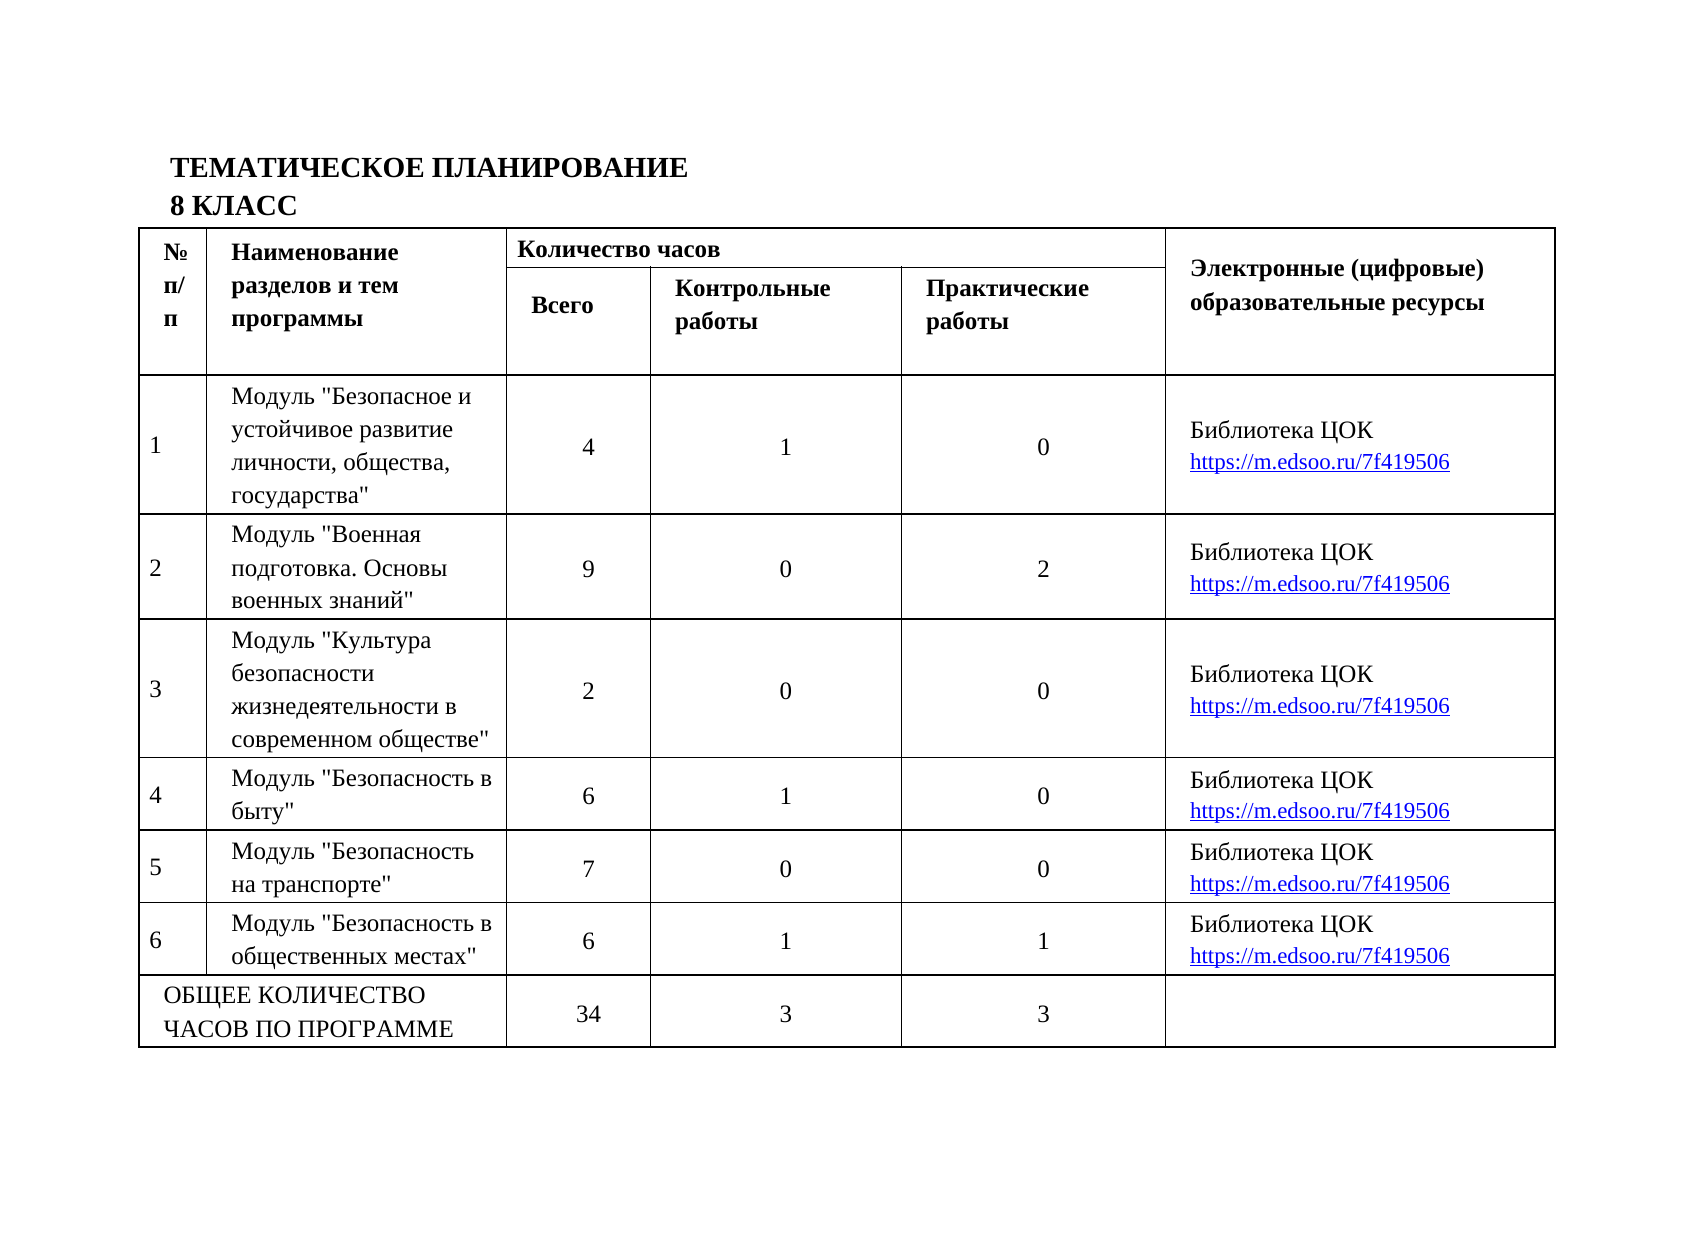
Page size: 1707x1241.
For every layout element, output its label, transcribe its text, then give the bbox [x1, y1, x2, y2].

table_cell 0 [651, 620, 901, 757]
table_cell 3 [902, 976, 1165, 1046]
table_cell 7 [507, 831, 650, 901]
table_cell 5 [140, 831, 206, 901]
table_cell Модуль "Безопасность в быту" [207, 758, 506, 829]
table_cell 2 [140, 515, 206, 618]
table_cell 1 [651, 758, 901, 829]
table_header Наименование разделов и тем программы [207, 229, 506, 374]
table_cell 6 [140, 903, 206, 974]
table_cell 9 [507, 515, 650, 618]
table_cell 0 [651, 831, 901, 901]
table_cell Модуль "Безопасность в общественных местах" [207, 903, 506, 974]
table_cell 0 [651, 515, 901, 618]
text ТЕМАТИЧЕСКОЕ ПЛАНИРОВАНИЕ [162, 150, 1557, 183]
table_cell 3 [651, 976, 901, 1046]
table_cell Библиотека ЦОК https://m.edsoo.ru/7f419506 [1166, 903, 1554, 974]
table_cell 6 [507, 758, 650, 829]
text 8 КЛАСС [162, 188, 1557, 222]
table_cell 34 [507, 976, 650, 1046]
table_cell Контрольные работы [651, 268, 901, 374]
table_cell Модуль "Безопасность на транспорте" [207, 831, 506, 901]
table_cell 1 [651, 903, 901, 974]
table_cell 4 [140, 758, 206, 829]
table_cell Модуль "Военная подготовка. Основы военных знаний" [207, 515, 506, 618]
table_header Количество часов [507, 229, 1165, 266]
table_cell 2 [507, 620, 650, 757]
table_cell 6 [507, 903, 650, 974]
table_cell Библиотека ЦОК https://m.edsoo.ru/7f419506 [1166, 758, 1554, 829]
table_cell Библиотека ЦОК https://m.edsoo.ru/7f419506 [1166, 515, 1554, 618]
table_cell 0 [902, 376, 1165, 513]
table_cell Всего [507, 268, 650, 374]
table_cell Модуль "Безопасное и устойчивое развитие личности, общества, государства" [207, 376, 506, 513]
table_cell Библиотека ЦОК https://m.edsoo.ru/7f419506 [1166, 831, 1554, 901]
table_cell 1 [651, 376, 901, 513]
table_header Электронные (цифровые) образовательные ресурсы [1166, 229, 1554, 374]
table_cell Библиотека ЦОК https://m.edsoo.ru/7f419506 [1166, 620, 1554, 757]
table_cell Библиотека ЦОК https://m.edsoo.ru/7f419506 [1166, 376, 1554, 513]
table_cell 2 [902, 515, 1165, 618]
table_cell Модуль "Культура безопасности жизнедеятельности в современном обществе" [207, 620, 506, 757]
table_cell Практические работы [902, 268, 1165, 374]
table_cell ОБЩЕЕ КОЛИЧЕСТВО ЧАСОВ ПО ПРОГРАММЕ [140, 976, 506, 1046]
table_cell 1 [902, 903, 1165, 974]
table_cell [1166, 976, 1554, 1046]
table_header № п/п [140, 229, 206, 374]
table_cell 4 [507, 376, 650, 513]
table_cell 0 [902, 831, 1165, 901]
table_cell 0 [902, 758, 1165, 829]
table_cell 3 [140, 620, 206, 757]
table_cell 0 [902, 620, 1165, 757]
table_cell 1 [140, 376, 206, 513]
